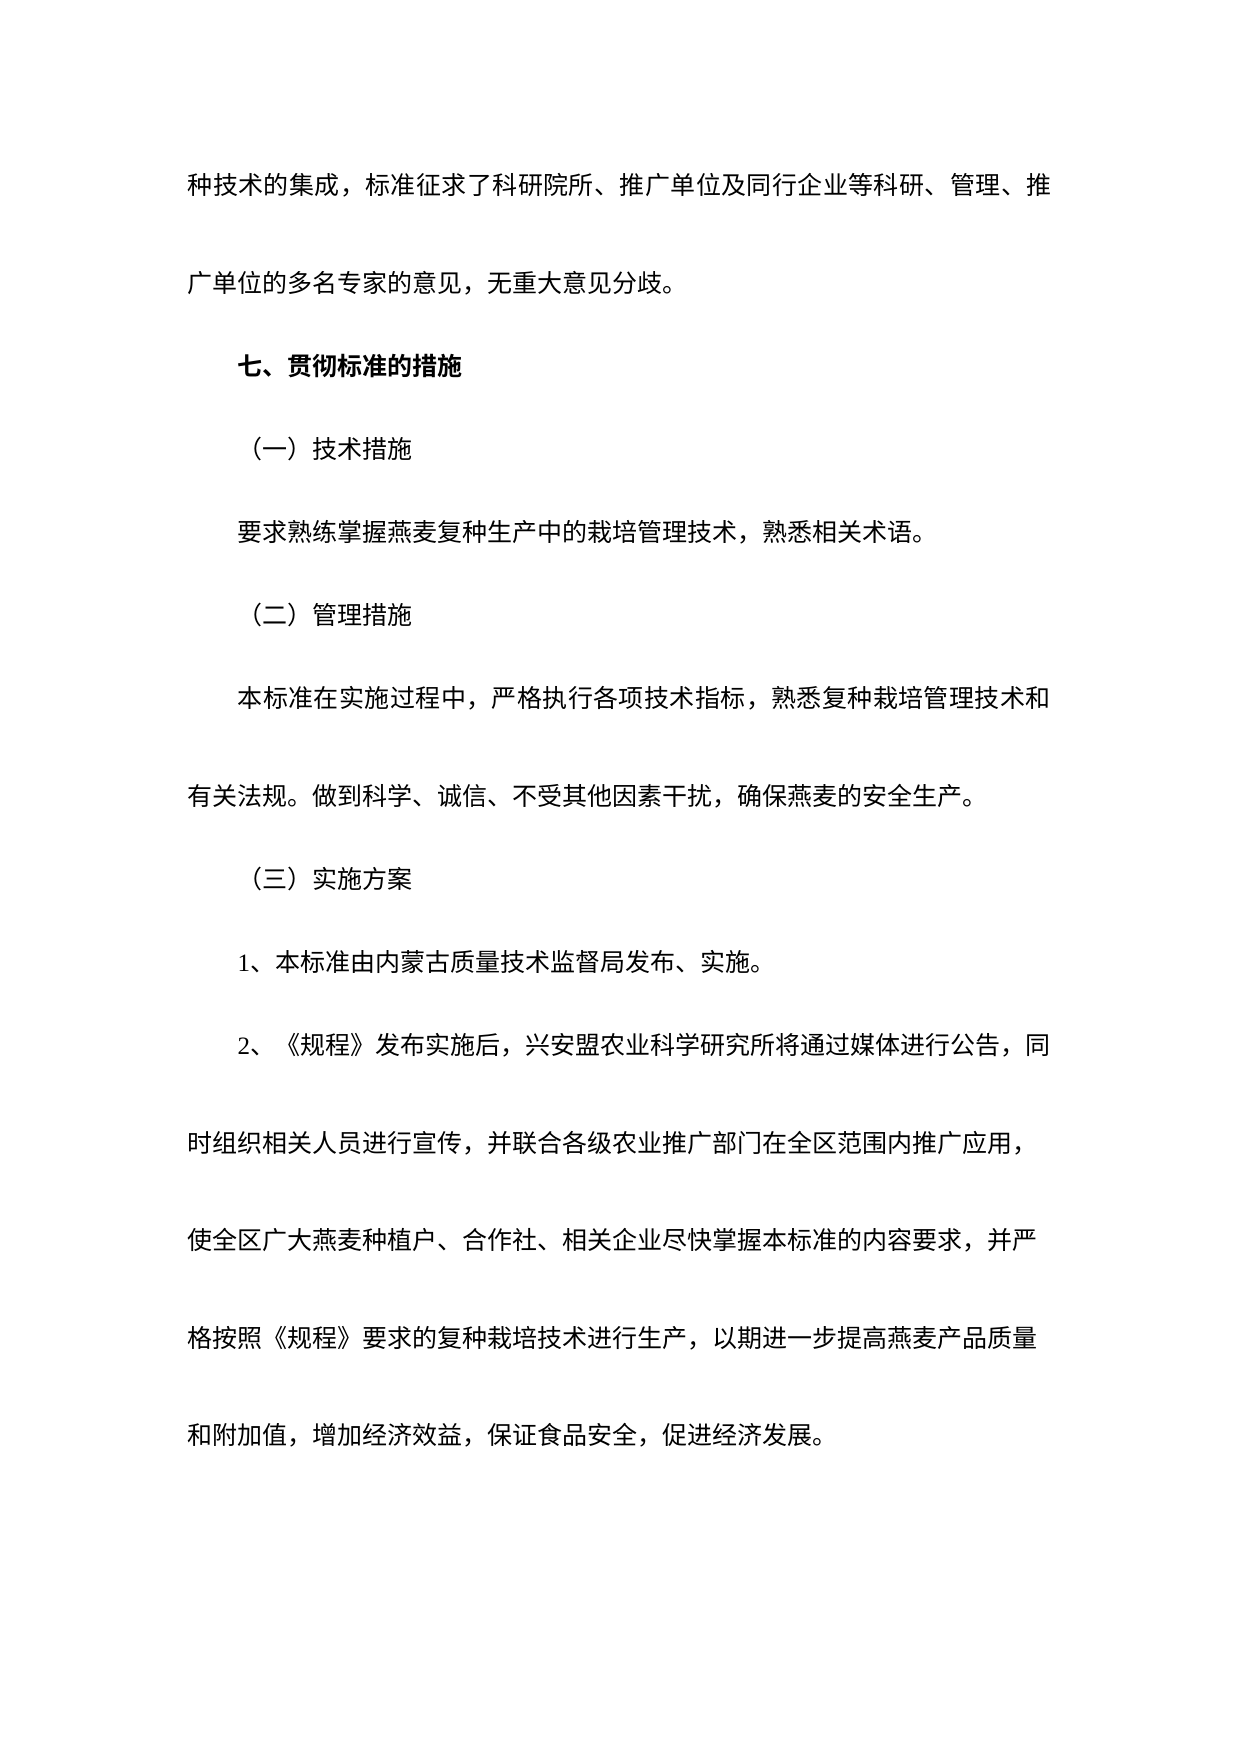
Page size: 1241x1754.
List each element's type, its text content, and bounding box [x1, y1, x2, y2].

text 要求熟练掌握燕麦复种生产中的栽培管理技术，熟悉相关术语。 [187, 498, 1053, 563]
text 本标准在实施过程中，严格执行各项技术指标，熟悉复种栽培管理技术和有关法规。做到科学、诚信、不受其他因素干扰，确保燕麦的安全生产。 [187, 664, 1053, 827]
text 2、《规程》发布实施后，兴安盟农业科学研究所将通过媒体进行公告，同时组织相关人员进行宣传，并联合各级农业推广部门在全区范围内推广应用，使全区广大燕麦种植户、合作社、相关企业尽快掌握本标准的内容要求，并严格按照《规程》要求的复种栽培技术进行生产，以期进一步提高燕麦产品质量和附加值，增加经济效益，保证食品安全，促进经济发展。 [187, 1011, 1053, 1466]
text 1、本标准由内蒙古质量技术监督局发布、实施。 [187, 928, 1053, 993]
text （一）技术措施 [187, 415, 1053, 480]
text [187, 151, 1053, 314]
text 七、贯彻标准的措施 [187, 332, 1053, 397]
text （三）实施方案 [187, 845, 1053, 910]
text （二）管理措施 [187, 581, 1053, 646]
